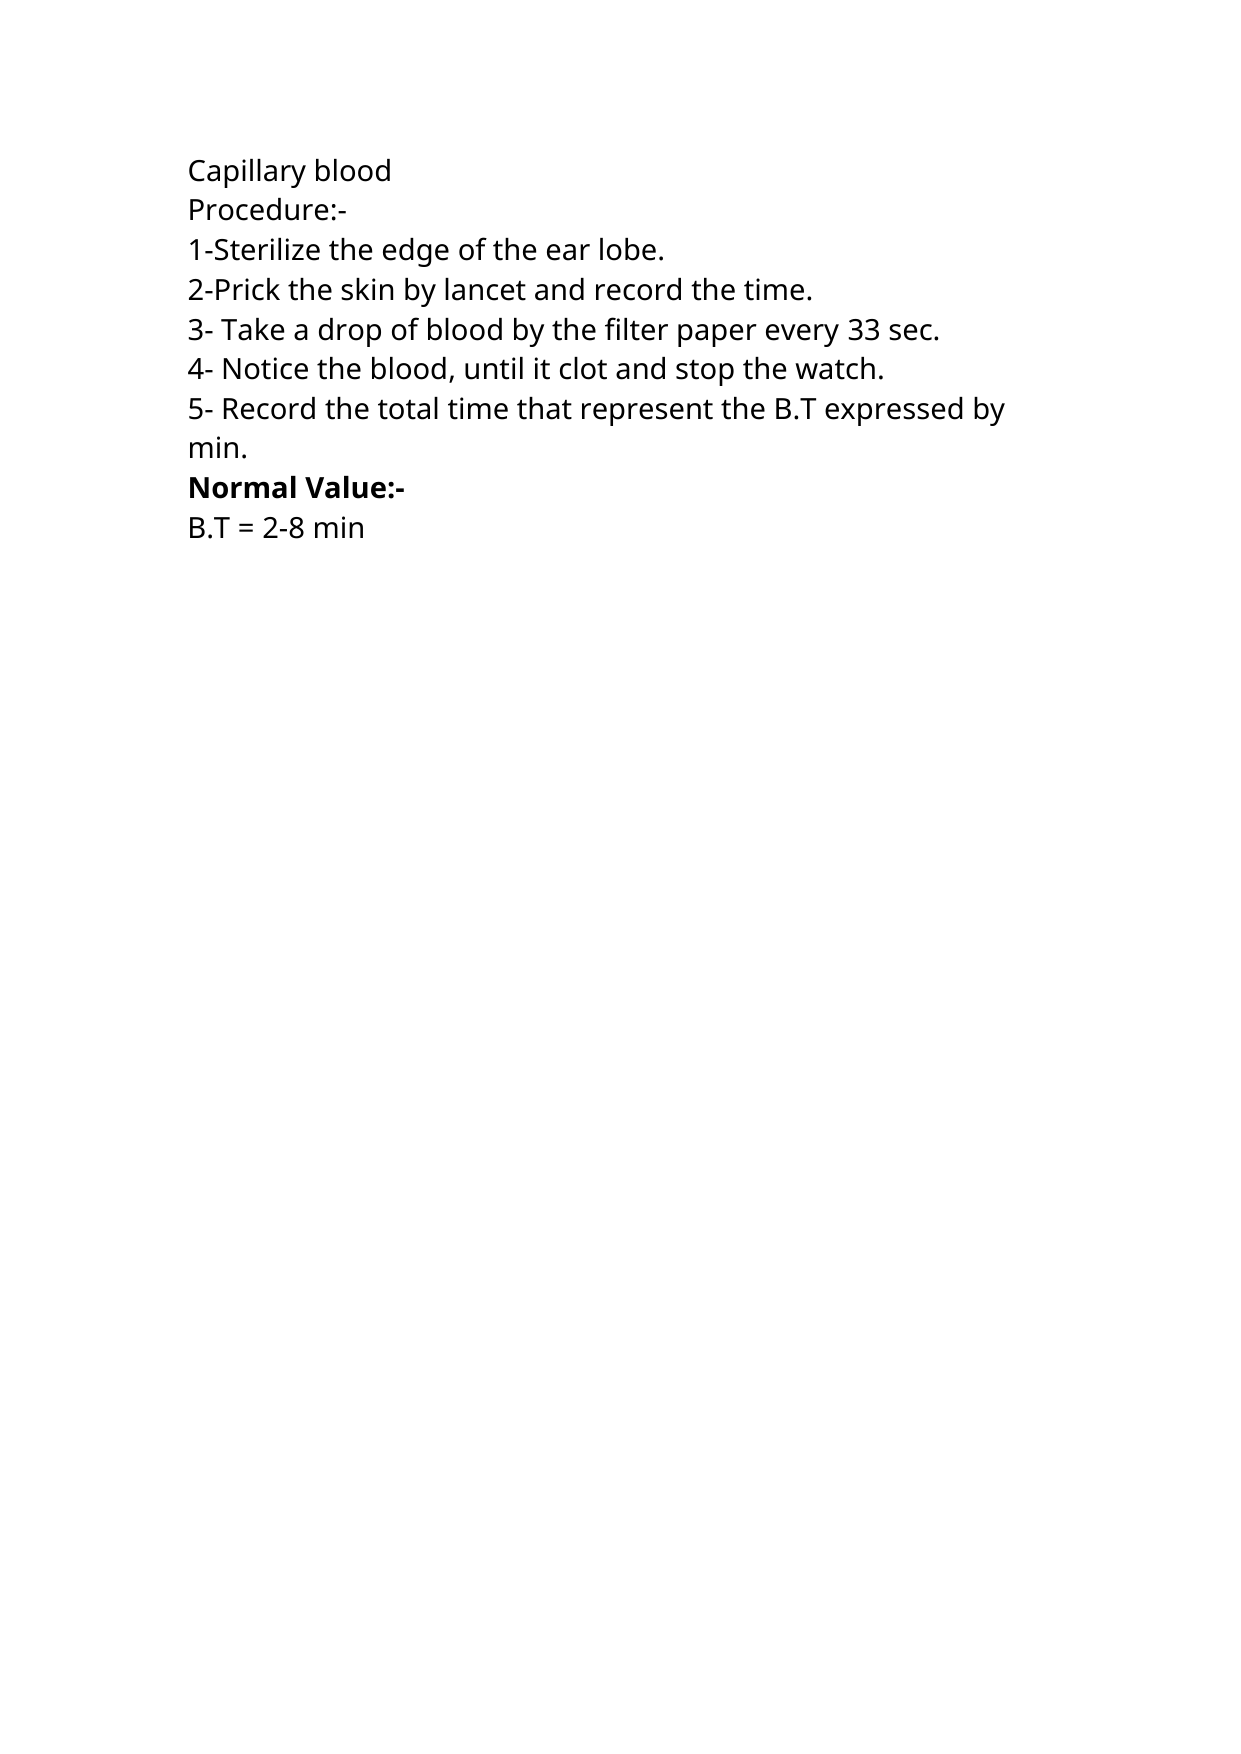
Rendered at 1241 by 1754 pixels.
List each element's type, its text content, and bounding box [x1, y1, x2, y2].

text Normal Value:- [187, 467, 1053, 507]
text Procedure:- [187, 190, 1053, 229]
text B.T = 2-8 min [187, 507, 1053, 547]
text 4- Notice the blood, until it clot and stop the watch. [187, 348, 1053, 388]
text Capillary blood [187, 150, 1053, 190]
text 2-Prick the skin by lancet and record the time. [187, 269, 1053, 309]
text 5- Record the total time that represent the B.T expressed by min. [187, 388, 1053, 467]
text 3- Take a drop of blood by the filter paper every 33 sec. [187, 309, 1053, 348]
text 1-Sterilize the edge of the ear lobe. [187, 229, 1053, 269]
